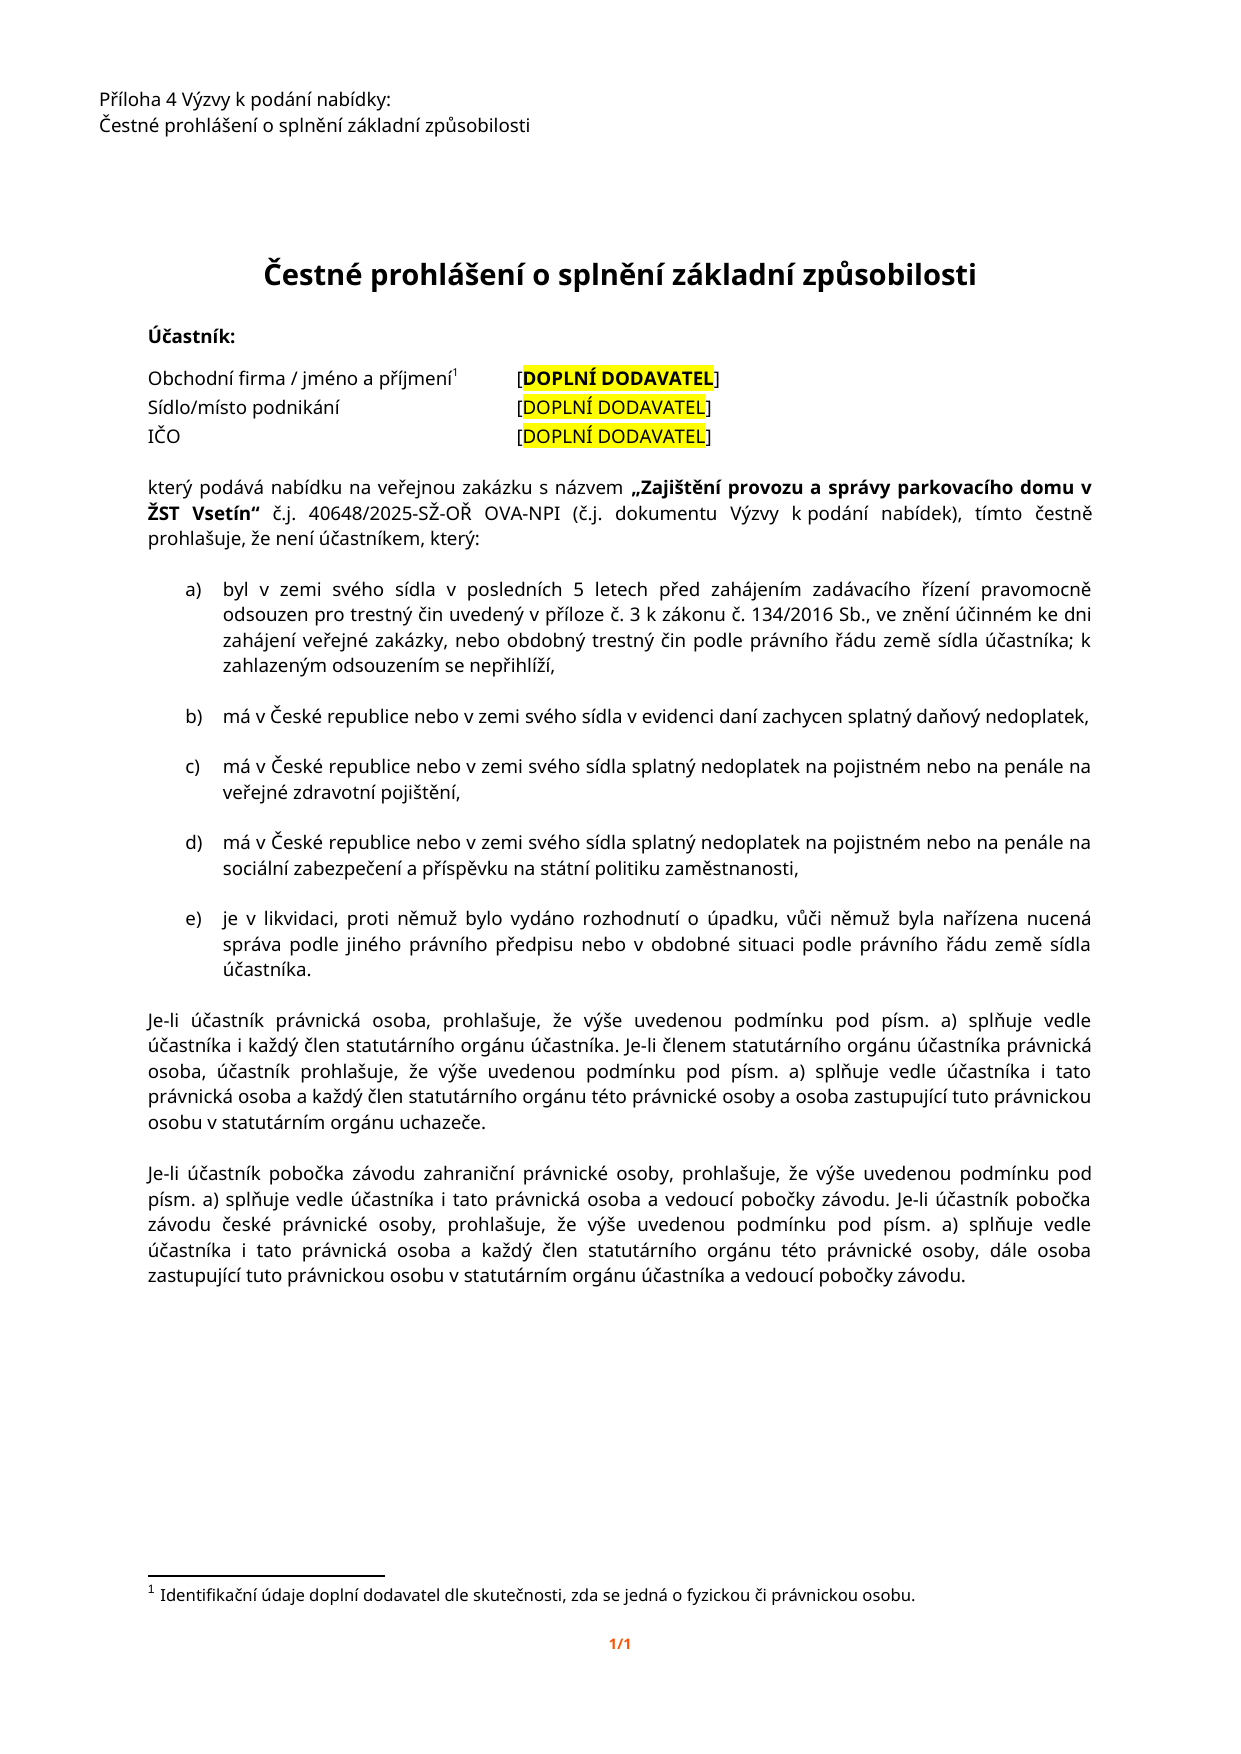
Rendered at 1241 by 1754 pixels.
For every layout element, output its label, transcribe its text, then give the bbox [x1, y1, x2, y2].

list má v České republice nebo v zemi svého sídla v evidenci daní zachycen splatný daňový nedoplatek, [185, 703, 1093, 728]
text Je-li účastník pobočka závodu zahraniční právnické osoby, prohlašuje, že výše uvedenou podmínku pod písm. a) splňuje vedle účastníka i tato právnická osoba a vedoucí pobočky závodu. Je-li účastník pobočka závodu české právnické osoby, prohlašuje, že výše uvedenou podmínku pod písm. a) splňuje vedle účastníka i tato právnická osoba a každý člen statutárního orgánu této právnické osoby, dále osoba zastupující tuto právnickou osobu v statutárním orgánu účastníka a vedoucí pobočky závodu. [148, 1160, 1093, 1288]
text Je-li účastník právnická osoba, prohlašuje, že výše uvedenou podmínku pod písm. a) splňuje vedle účastníka i každý člen statutárního orgánu účastníka. Je-li členem statutárního orgánu účastníka právnická osoba, účastník prohlašuje, že výše uvedenou podmínku pod písm. a) splňuje vedle účastníka i tato právnická osoba a každý člen statutárního orgánu této právnické osoby a osoba zastupující tuto právnickou osobu v statutárním orgánu uchazeče. [148, 1007, 1093, 1135]
title Čestné prohlášení o splnění základní způsobilosti [148, 254, 1093, 293]
text IČO [148, 420, 1093, 449]
text který podává nabídku na veřejnou zakázku s názvem „Zajištění provozu a správy parkovacího domu v ŽST Vsetín“ č.j. 40648/2025-SŽ-OŘ OVA-NPI (č.j. dokumentu Výzvy k podání nabídek), tímto čestně prohlašuje, že není účastníkem, který: [148, 474, 1093, 551]
list má v České republice nebo v zemi svého sídla splatný nedoplatek na pojistném nebo na penále na sociální zabezpečení a příspěvku na státní politiku zaměstnanosti, [185, 829, 1093, 881]
list byl v zemi svého sídla v posledních 5 letech před zahájením zadávacího řízení pravomocně odsouzen pro trestný čin uvedený v příloze č. 3 k zákonu č. 134/2016 Sb., ve znění účinném ke dni zahájení veřejné zakázky, nebo obdobný trestný čin podle právního řádu země sídla účastníka; k zahlazeným odsouzením se nepřihlíží, [185, 576, 1093, 678]
text Sídlo/místo podnikání [DOPLNÍ DODAVATEL] [148, 391, 1093, 420]
text Obchodní firma / jméno a příjmení [148, 362, 1093, 391]
text Účastník: [148, 318, 1093, 349]
list je v likvidaci, proti němuž bylo vydáno rozhodnutí o úpadku, vůči němuž byla nařízena nucená správa podle jiného právního předpisu nebo v obdobné situaci podle právního řádu země sídla účastníka. [185, 906, 1093, 982]
list má v České republice nebo v zemi svého sídla splatný nedoplatek na pojistném nebo na penále na veřejné zdravotní pojištění, [185, 753, 1093, 804]
